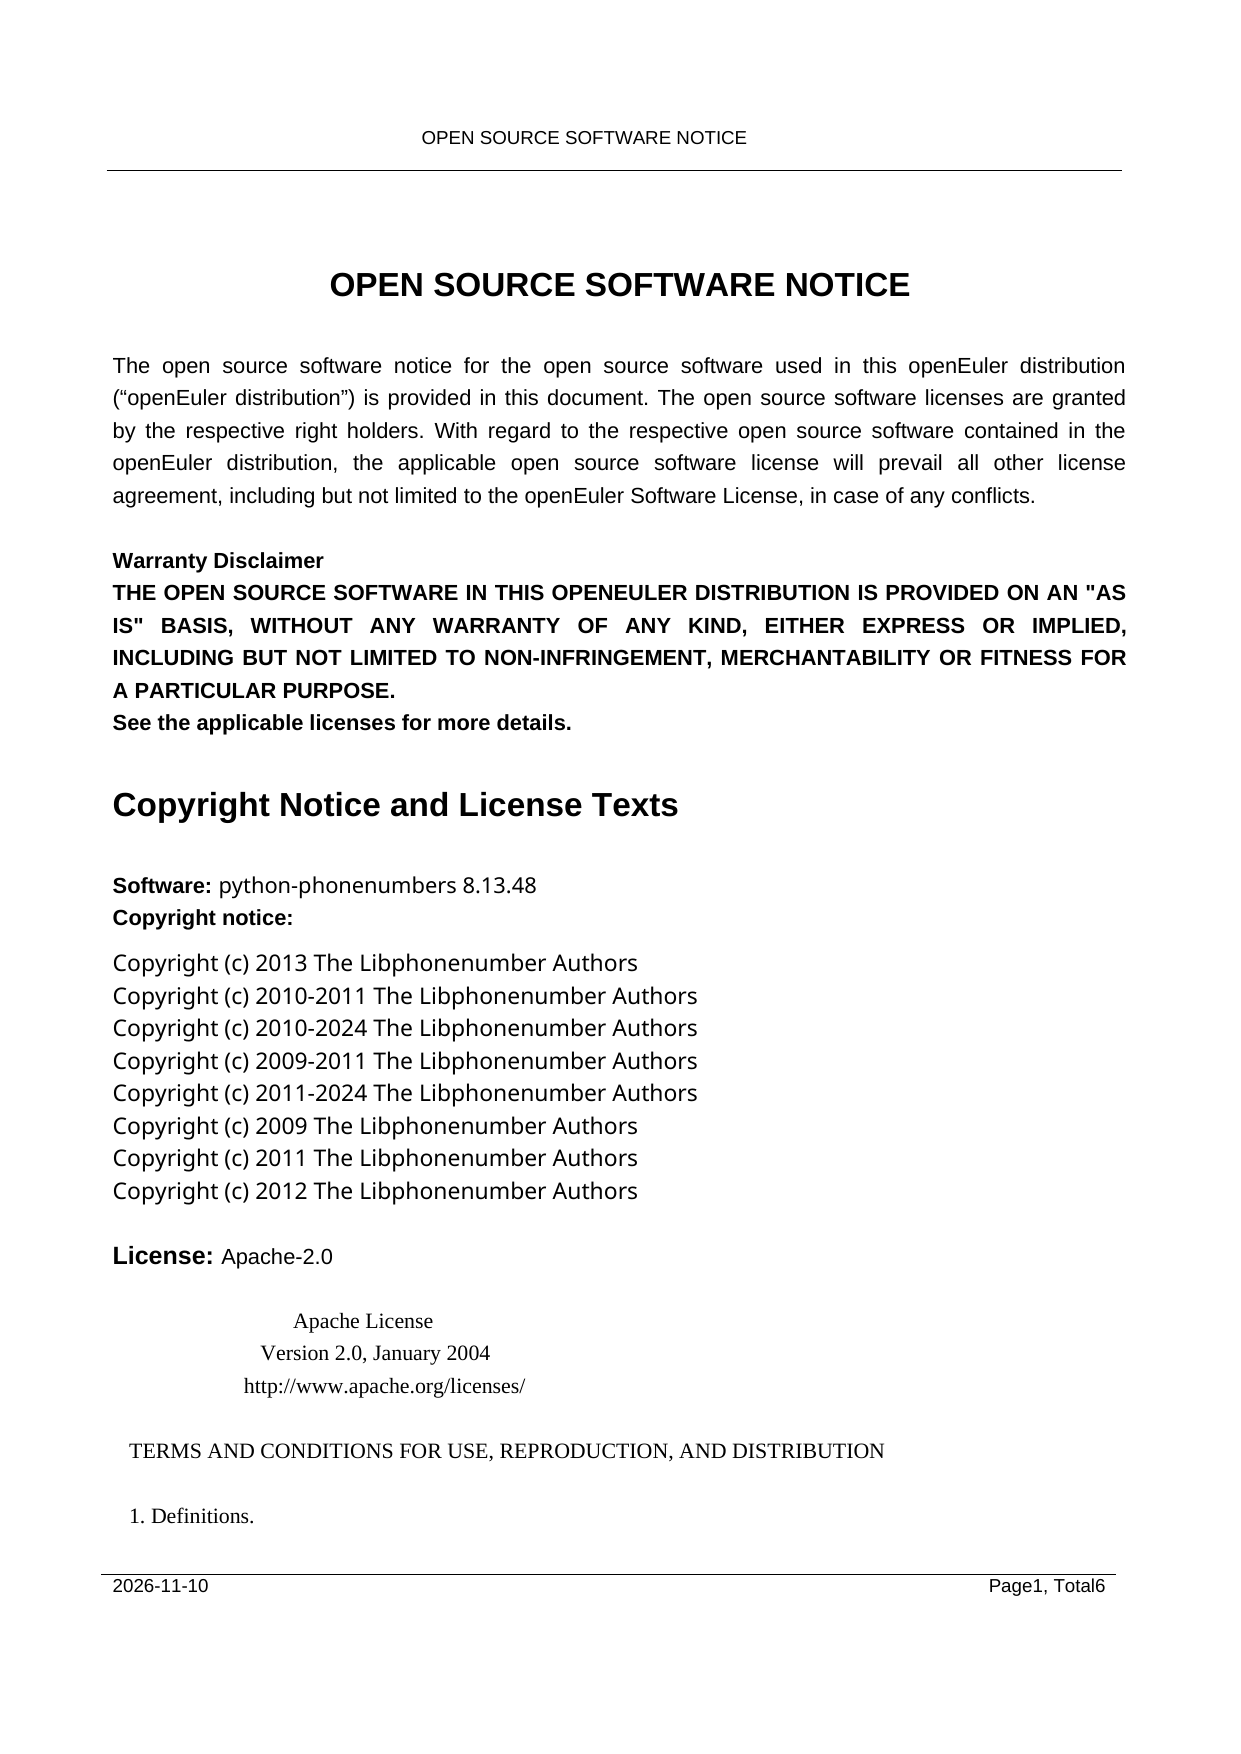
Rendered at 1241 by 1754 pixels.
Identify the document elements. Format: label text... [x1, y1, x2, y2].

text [112, 1272, 1128, 1532]
text THE OPEN SOURCE SOFTWARE IN THIS OPENEULER DISTRIBUTION IS PROVIDED ON AN "AS IS" BASIS, WITHOUT ANY WARRANTY OF ANY KIND, EITHER EXPRESS OR IMPLIED, INCLUDING BUT NOT LIMITED TO NON-INFRINGEMENT, MERCHANTABILITY OR FITNESS FOR A PARTICULAR PURPOSE. See the applicable licenses for more details. [112, 576, 1128, 739]
text Copyright Notice and License Texts [112, 771, 1128, 836]
text The open source software notice for the open source software used in this openEuler distribution (“openEuler distribution”) is provided in this document. The open source software licenses are granted by the respective right holders. With regard to the respective open source software contained in the openEuler distribution, the applicable open source software license will prevail all other license agreement, including but not limited to the openEuler Software License, in case of any conflicts. [112, 349, 1128, 511]
title Software: python-phonenumbers 8.13.48 [112, 869, 1128, 901]
text OPEN SOURCE SOFTWARE NOTICE [112, 251, 1128, 316]
text Warranty Disclaimer [112, 544, 1128, 576]
text Copyright notice: [112, 901, 1128, 934]
text Copyright (c) 2013 The Libphonenumber Authors Copyright (c) 2010-2011 The Libphonenumber Authors Copyright (c) 2010-2024 The Libphonenumber Authors Copyright (c) 2009-2011 The Libphonenumber Authors Copyright (c) 2011-2024 The Libphonenumber Authors Copyright (c) 2009 The Libphonenumber Authors Copyright (c) 2011 The Libphonenumber Authors Copyright (c) 2012 The Libphonenumber Authors [112, 947, 1128, 1239]
text License: Apache-2.0 [112, 1239, 1128, 1272]
